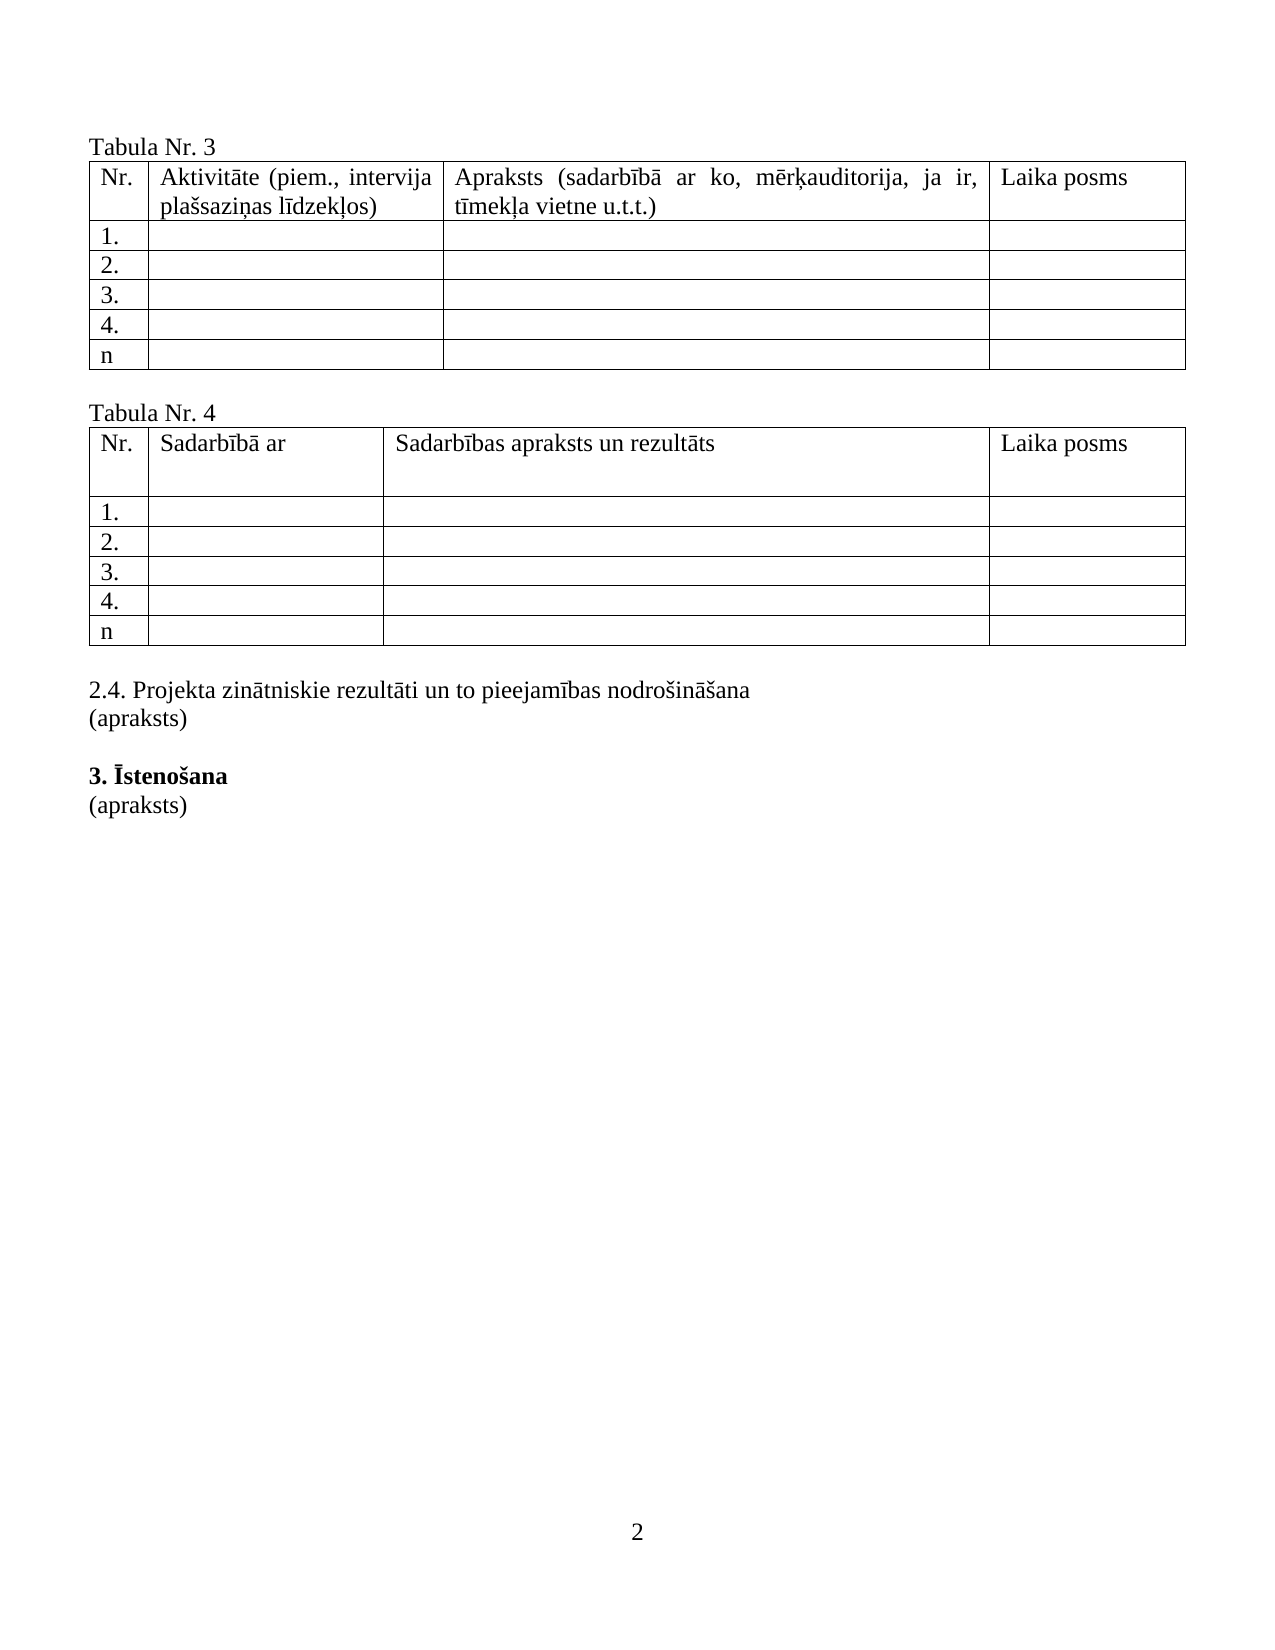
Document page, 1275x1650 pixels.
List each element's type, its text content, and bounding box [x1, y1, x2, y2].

table_cell 2. [90, 251, 148, 279]
table_cell 3. [90, 557, 148, 585]
table_cell [149, 527, 383, 556]
text 2.4. Projekta zinātniskie rezultāti un to pieejamības nodrošināšana [89, 675, 1186, 703]
table_cell [444, 310, 989, 339]
table_cell n [90, 616, 148, 645]
table_cell [990, 616, 1185, 645]
table_cell [990, 557, 1185, 585]
table_cell [384, 586, 989, 615]
table_header Apraksts (sadarbībā ar ko, mērķauditorija, ja ir, tīmekļa vietne u.t.t.) [444, 162, 989, 220]
text Tabula Nr. 3 [89, 132, 1186, 161]
table_cell 2. [90, 527, 148, 556]
table_cell n [90, 340, 148, 369]
table_cell [990, 527, 1185, 556]
table_cell 1. [90, 497, 148, 526]
table_cell [444, 280, 989, 309]
table_cell [990, 251, 1185, 279]
table_header Aktivitāte (piem., intervija plašsaziņas līdzekļos) [149, 162, 443, 220]
text 3. Īstenošana [89, 761, 1186, 790]
table_cell [384, 557, 989, 585]
table_cell [990, 310, 1185, 339]
table_cell [990, 497, 1185, 526]
table_cell [384, 616, 989, 645]
table_cell [990, 221, 1185, 249]
table_cell [149, 340, 443, 369]
table_cell [149, 251, 443, 279]
table_cell [384, 527, 989, 556]
table_cell [444, 340, 989, 369]
table_cell 4. [90, 586, 148, 615]
text (apraksts) [89, 790, 1186, 818]
table_cell [444, 251, 989, 279]
table_header Laika posms [990, 162, 1185, 220]
table_cell [149, 557, 383, 585]
table_cell [384, 497, 989, 526]
table_cell [149, 221, 443, 249]
table_cell 1. [90, 221, 148, 249]
table_cell 4. [90, 310, 148, 339]
table_cell [149, 280, 443, 309]
table_cell [990, 340, 1185, 369]
table_cell 3. [90, 280, 148, 309]
table_header Sadarbības apraksts un rezultāts [384, 428, 989, 496]
table_cell [444, 221, 989, 249]
table_cell [149, 497, 383, 526]
table_cell [149, 310, 443, 339]
table_cell [990, 280, 1185, 309]
text Tabula Nr. 4 [89, 398, 1186, 427]
text (apraksts) [89, 703, 1186, 732]
table_cell [149, 616, 383, 645]
table_header Nr. [90, 428, 148, 496]
table_header Nr. [90, 162, 148, 220]
table_header Laika posms [990, 428, 1185, 496]
table_header Sadarbībā ar [149, 428, 383, 496]
table_cell [990, 586, 1185, 615]
table_cell [149, 586, 383, 615]
